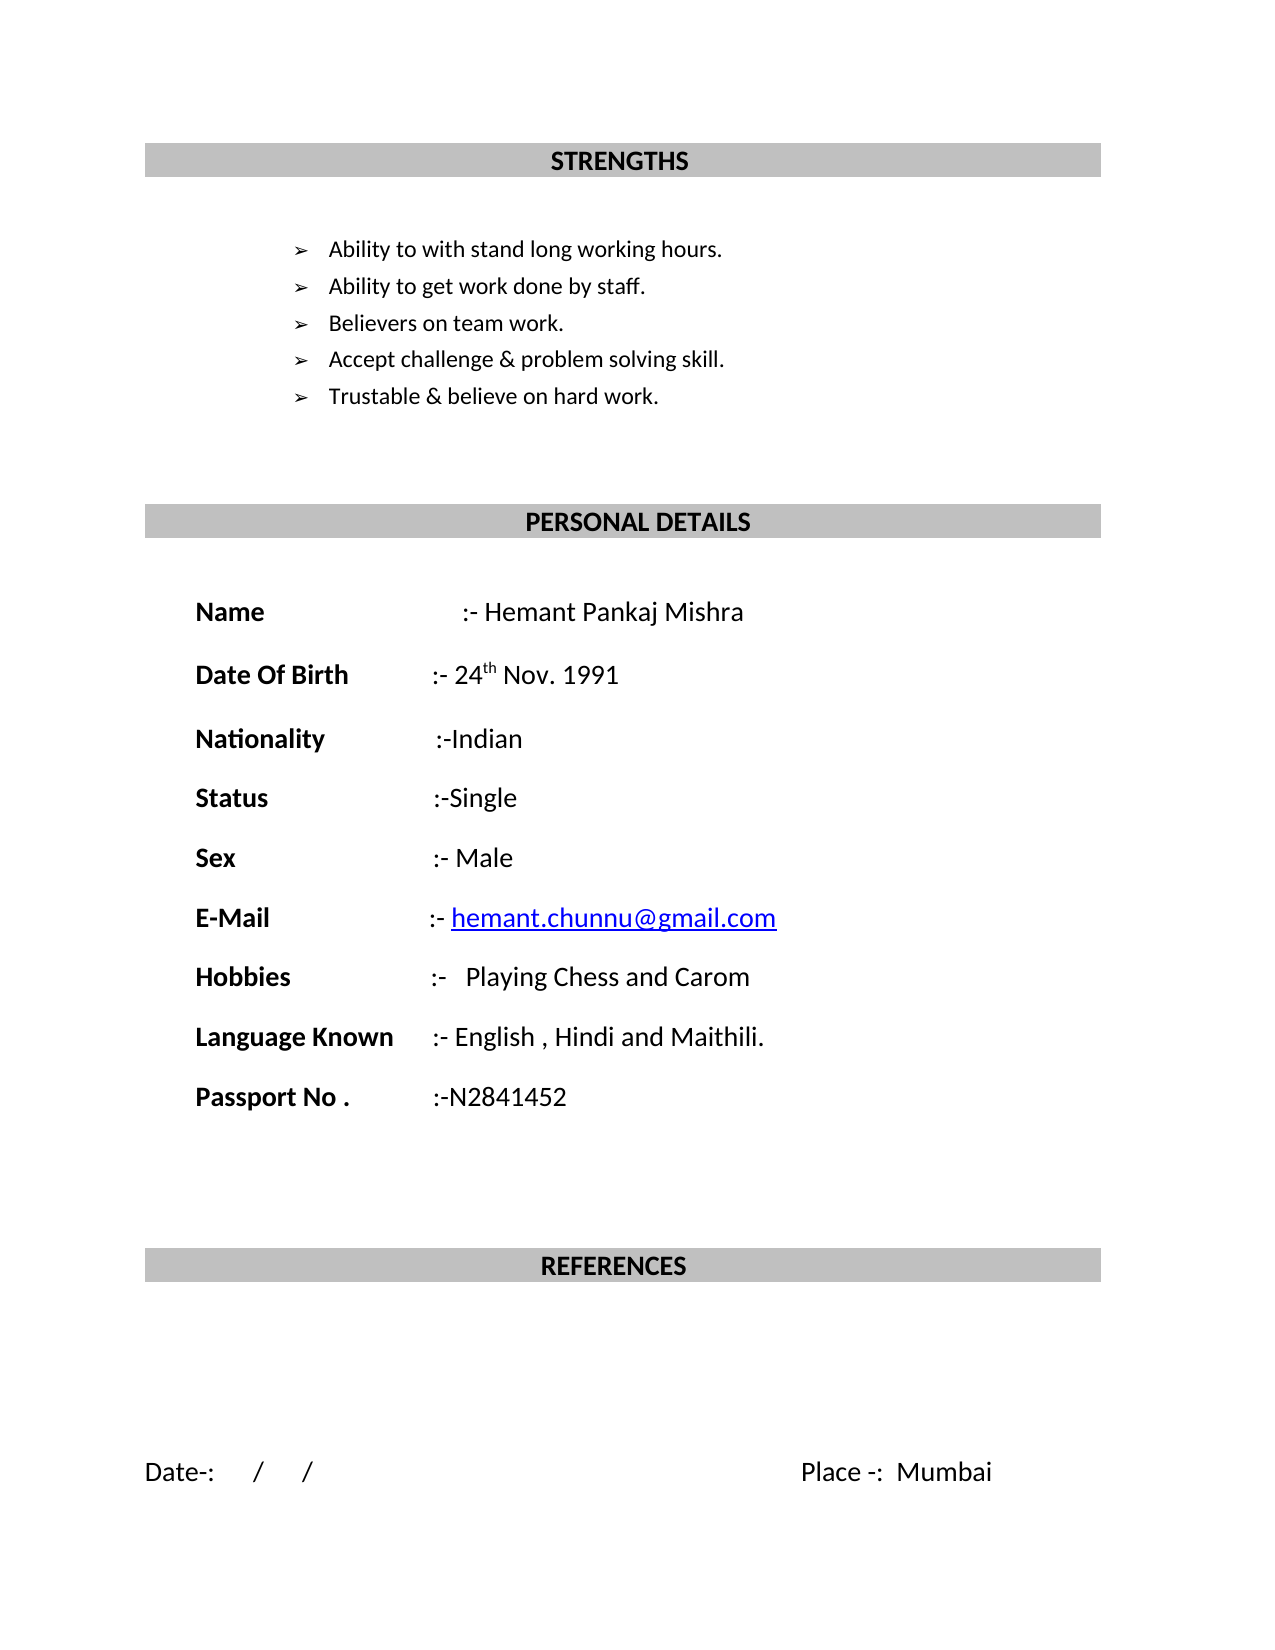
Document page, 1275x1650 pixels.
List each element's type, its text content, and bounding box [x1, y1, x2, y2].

subtitle REFERENCES [145, 1248, 1101, 1282]
text Passport No . :-N2841452 [144, 1078, 1101, 1113]
text Date Of Birth :- 24th Nov. 1991 [144, 657, 1101, 691]
list Accept challenge & problem solving skill. [292, 344, 1101, 374]
subtitle STRENGTHS [145, 143, 1101, 177]
text E-Mail :- hemant.chunnu@gmail.com [144, 899, 1101, 934]
text Language Known :- English , Hindi and Maithili. [144, 1019, 1101, 1053]
list Ability to with stand long working hours. [292, 234, 1101, 263]
list Ability to get work done by staff. [292, 271, 1101, 300]
text Date-: / / Place -: Mumbai [144, 1454, 1101, 1488]
list Trustable & believe on hard work. [292, 381, 1101, 411]
text Nationality :-Indian [144, 721, 1101, 755]
text Name :- Hemant Pankaj Mishra [144, 594, 1101, 628]
list Believers on team work. [292, 308, 1101, 337]
text Sex :- Male [144, 840, 1101, 874]
text Hobbies :- Playing Chess and Carom [144, 959, 1101, 994]
subtitle PERSONAL DETAILS [145, 504, 1101, 538]
text Status :-Single [144, 780, 1101, 815]
